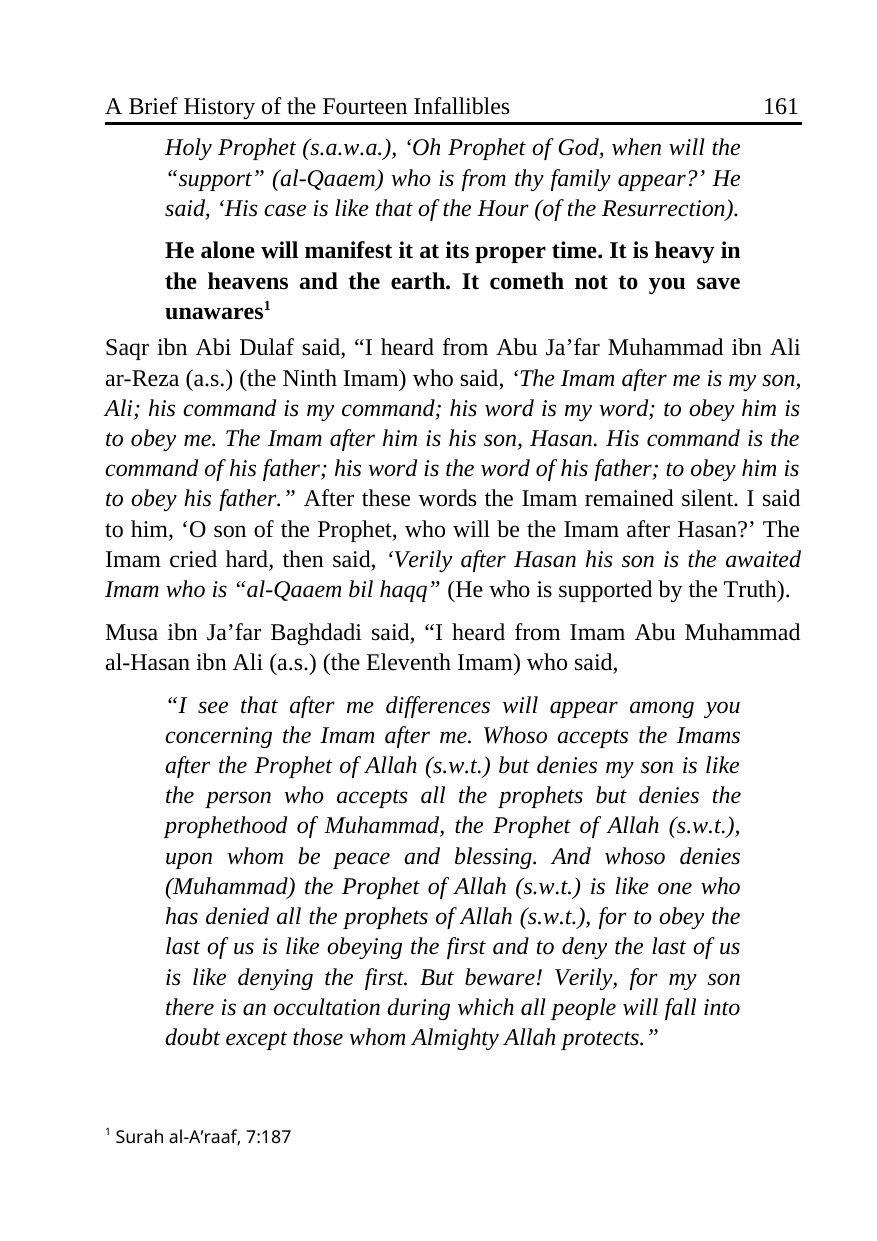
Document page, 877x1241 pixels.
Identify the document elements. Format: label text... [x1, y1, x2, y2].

text Musa ibn Ja’far Baghdadi said, “I heard from Imam Abu Muhammad al-Hasan ibn Ali (a.s.) (the Eleventh Imam) who said, [105, 616, 802, 676]
text Saqr ibn Abi Dulaf said, “I heard from Abu Ja’far Muhammad ibn Ali ar-Reza (a.s.) (the Ninth Imam) who said, ‘The Imam after me is my son, Ali; his command is my command; his word is my word; to obey him is to obey me. The Imam after him is his son, Hasan. His command is the command of his father; his word is the word of his father; to obey him is to obey his father.” After these words the Imam remained silent. I said to him, ‘O son of the Prophet, who will be the Imam after Hasan?’ The Imam cried hard, then said, ‘Verily after Hasan his son is the awaited Imam who is “al-Qaaem bil haqq” (He who is supported by the Truth). [105, 332, 802, 603]
text He alone will manifest it at its proper time. It is heavy in the heavens and the earth. It cometh not to you save unawares [165, 235, 742, 325]
text “I see that after me differences will appear among you concerning the Imam after me. Whoso accepts the Imams after the Prophet of Allah (s.w.t.) but denies my son is like the person who accepts all the prophets but denies the prophethood of Muhammad, the Prophet of Allah (s.w.t.), upon whom be peace and blessing. And whoso denies (Muhammad) the Prophet of Allah (s.w.t.) is like one who has denied all the prophets of Allah (s.w.t.), for to obey the last of us is like obeying the first and to deny the last of us is like denying the first. But beware! Verily, for my son there is an occultation during which all people will fall into doubt except those whom Almighty Allah protects.” [165, 689, 742, 1051]
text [165, 132, 742, 222]
